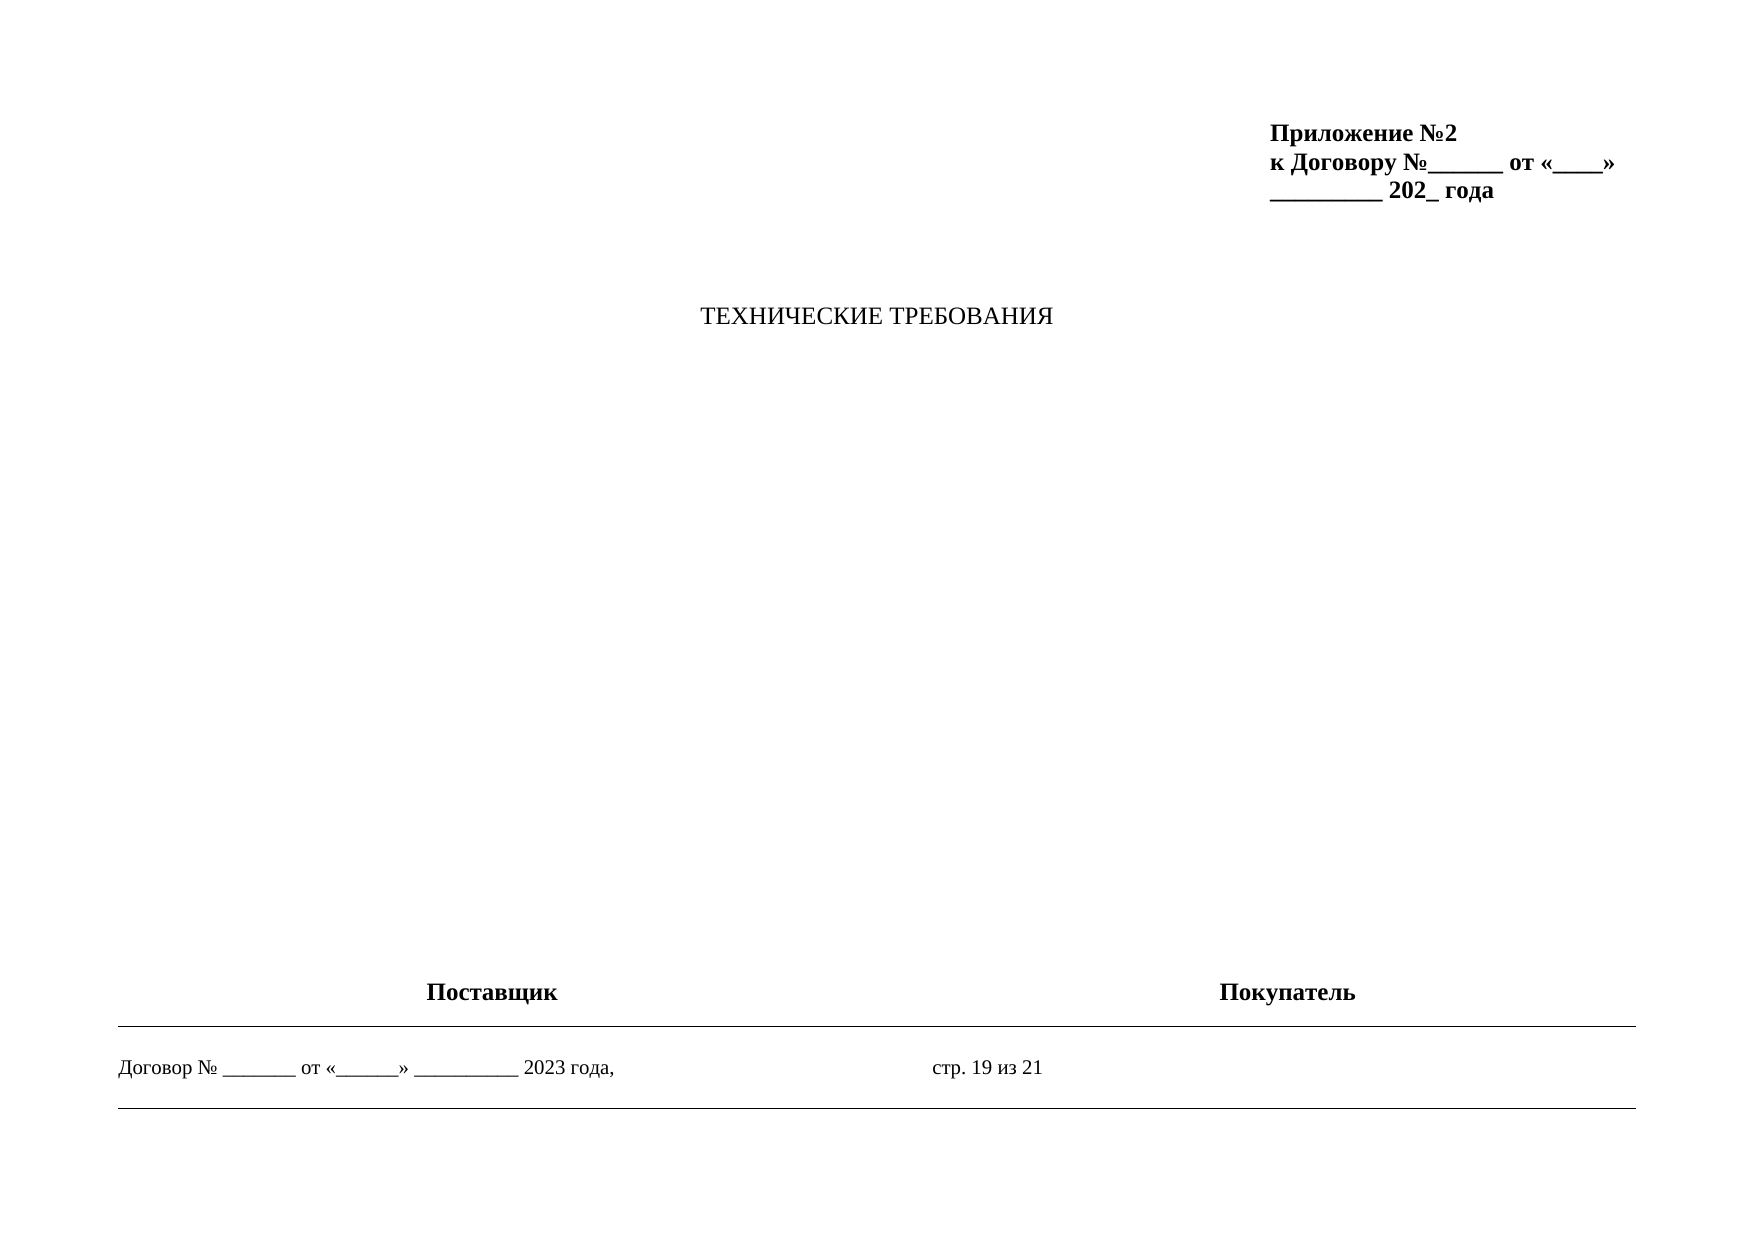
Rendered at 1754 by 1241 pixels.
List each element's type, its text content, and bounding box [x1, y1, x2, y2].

text ТЕХНИЧЕСКИЕ ТРЕБОВАНИЯ [118, 301, 1636, 330]
text Приложение №2 [1270, 118, 1636, 147]
text к Договору №______ от «____» _________ 202_ года [1270, 147, 1636, 204]
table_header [107, 977, 877, 1006]
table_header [877, 977, 1698, 1006]
